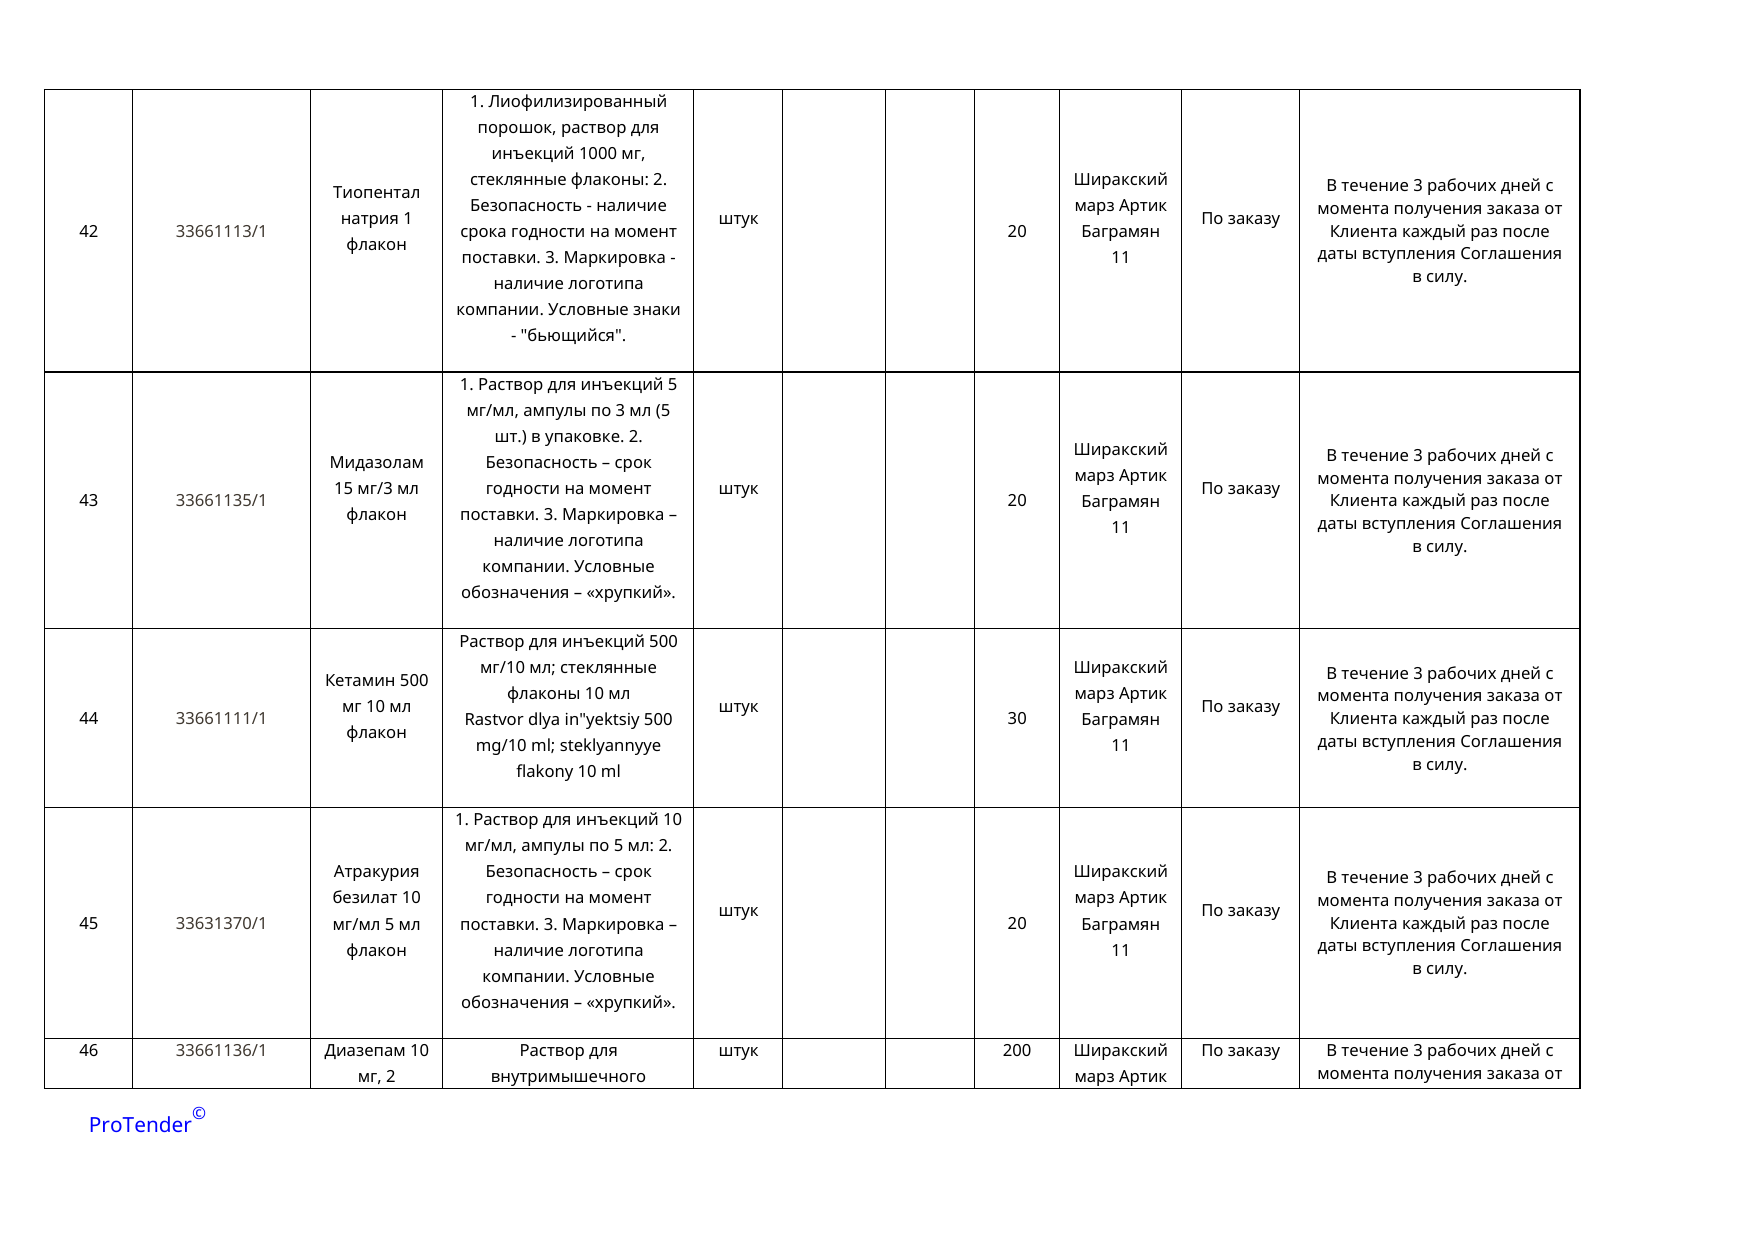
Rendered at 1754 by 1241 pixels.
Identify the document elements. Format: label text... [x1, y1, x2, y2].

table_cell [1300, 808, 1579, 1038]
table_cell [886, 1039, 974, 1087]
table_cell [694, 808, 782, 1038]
table_cell 43 [45, 373, 132, 628]
table_cell 33661111/1 [133, 629, 310, 807]
table_cell Кетамин 500 мг 10 мл флакон [311, 629, 442, 807]
table_cell [886, 629, 974, 807]
table_cell По заказу [1182, 373, 1299, 628]
table_cell 45 [45, 808, 132, 1038]
table_cell [886, 90, 974, 371]
table_cell штук [694, 373, 782, 628]
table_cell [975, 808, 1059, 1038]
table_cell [1060, 90, 1181, 371]
table_cell штук [694, 90, 782, 371]
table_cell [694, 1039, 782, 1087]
table_cell [783, 629, 885, 807]
table_cell 20 [975, 373, 1059, 628]
table_cell 33661135/1 [133, 373, 310, 628]
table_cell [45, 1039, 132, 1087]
table_cell [783, 90, 885, 371]
table_cell 1. Лиофилизированный порошок, раствор для инъекций 1000 мг, стеклянные флаконы: 2. Безопасность - наличие срока годности на момент поставки. 3. Маркировка - наличие логотипа компании. Условные знаки - "бьющийся". [443, 90, 693, 371]
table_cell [1300, 90, 1579, 371]
table_cell 33631370/1 [133, 808, 310, 1038]
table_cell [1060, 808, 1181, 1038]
table_cell Ширакский марз Артик Баграмян 11 [1060, 373, 1181, 628]
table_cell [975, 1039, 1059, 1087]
table_cell 33661113/1 [133, 90, 310, 371]
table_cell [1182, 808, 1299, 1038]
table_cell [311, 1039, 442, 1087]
table_cell 44 [45, 629, 132, 807]
table_cell По заказу [1182, 90, 1299, 371]
table_cell В течение 3 рабочих дней с момента получения заказа от Клиента каждый раз после даты вступления Соглашения в силу. [1300, 373, 1579, 628]
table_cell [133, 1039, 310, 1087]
table_cell 20 [975, 90, 1059, 371]
table_cell [783, 373, 885, 628]
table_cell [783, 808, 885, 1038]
table_cell Атракурия безилат 10 мг/мл 5 мл флакон [311, 808, 442, 1038]
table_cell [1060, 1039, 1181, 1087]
table_cell Ширакский марз Артик Баграмян 11 [1060, 629, 1181, 807]
table_cell 42 [45, 90, 132, 371]
table_cell Тиопентал натрия 1 флакон [311, 90, 442, 371]
table_cell 30 [975, 629, 1059, 807]
table_cell В течение 3 рабочих дней с момента получения заказа от Клиента каждый раз после даты вступления Соглашения в силу. [1300, 629, 1579, 807]
table_cell штук [694, 629, 782, 807]
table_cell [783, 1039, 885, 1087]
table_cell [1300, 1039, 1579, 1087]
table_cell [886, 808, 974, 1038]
table_cell 1. Раствор для инъекций 5 мг/мл, ампулы по 3 мл (5 шт.) в упаковке. 2. Безопасность – срок годности на момент поставки. 3. Маркировка – наличие логотипа компании. Условные обозначения – «хрупкий». [443, 373, 693, 628]
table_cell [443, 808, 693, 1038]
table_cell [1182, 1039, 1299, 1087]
table_cell Мидазолам 15 мг/3 мл флакон [311, 373, 442, 628]
table_cell Раствор для инъекций 500 мг/10 мл; стеклянные флаконы 10 мл Rastvor dlya in"yektsiy 500 mg/10 ml; steklyannyye flakony 10 ml [443, 629, 693, 807]
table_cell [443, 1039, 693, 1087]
table_cell По заказу [1182, 629, 1299, 807]
table_cell [886, 373, 974, 628]
